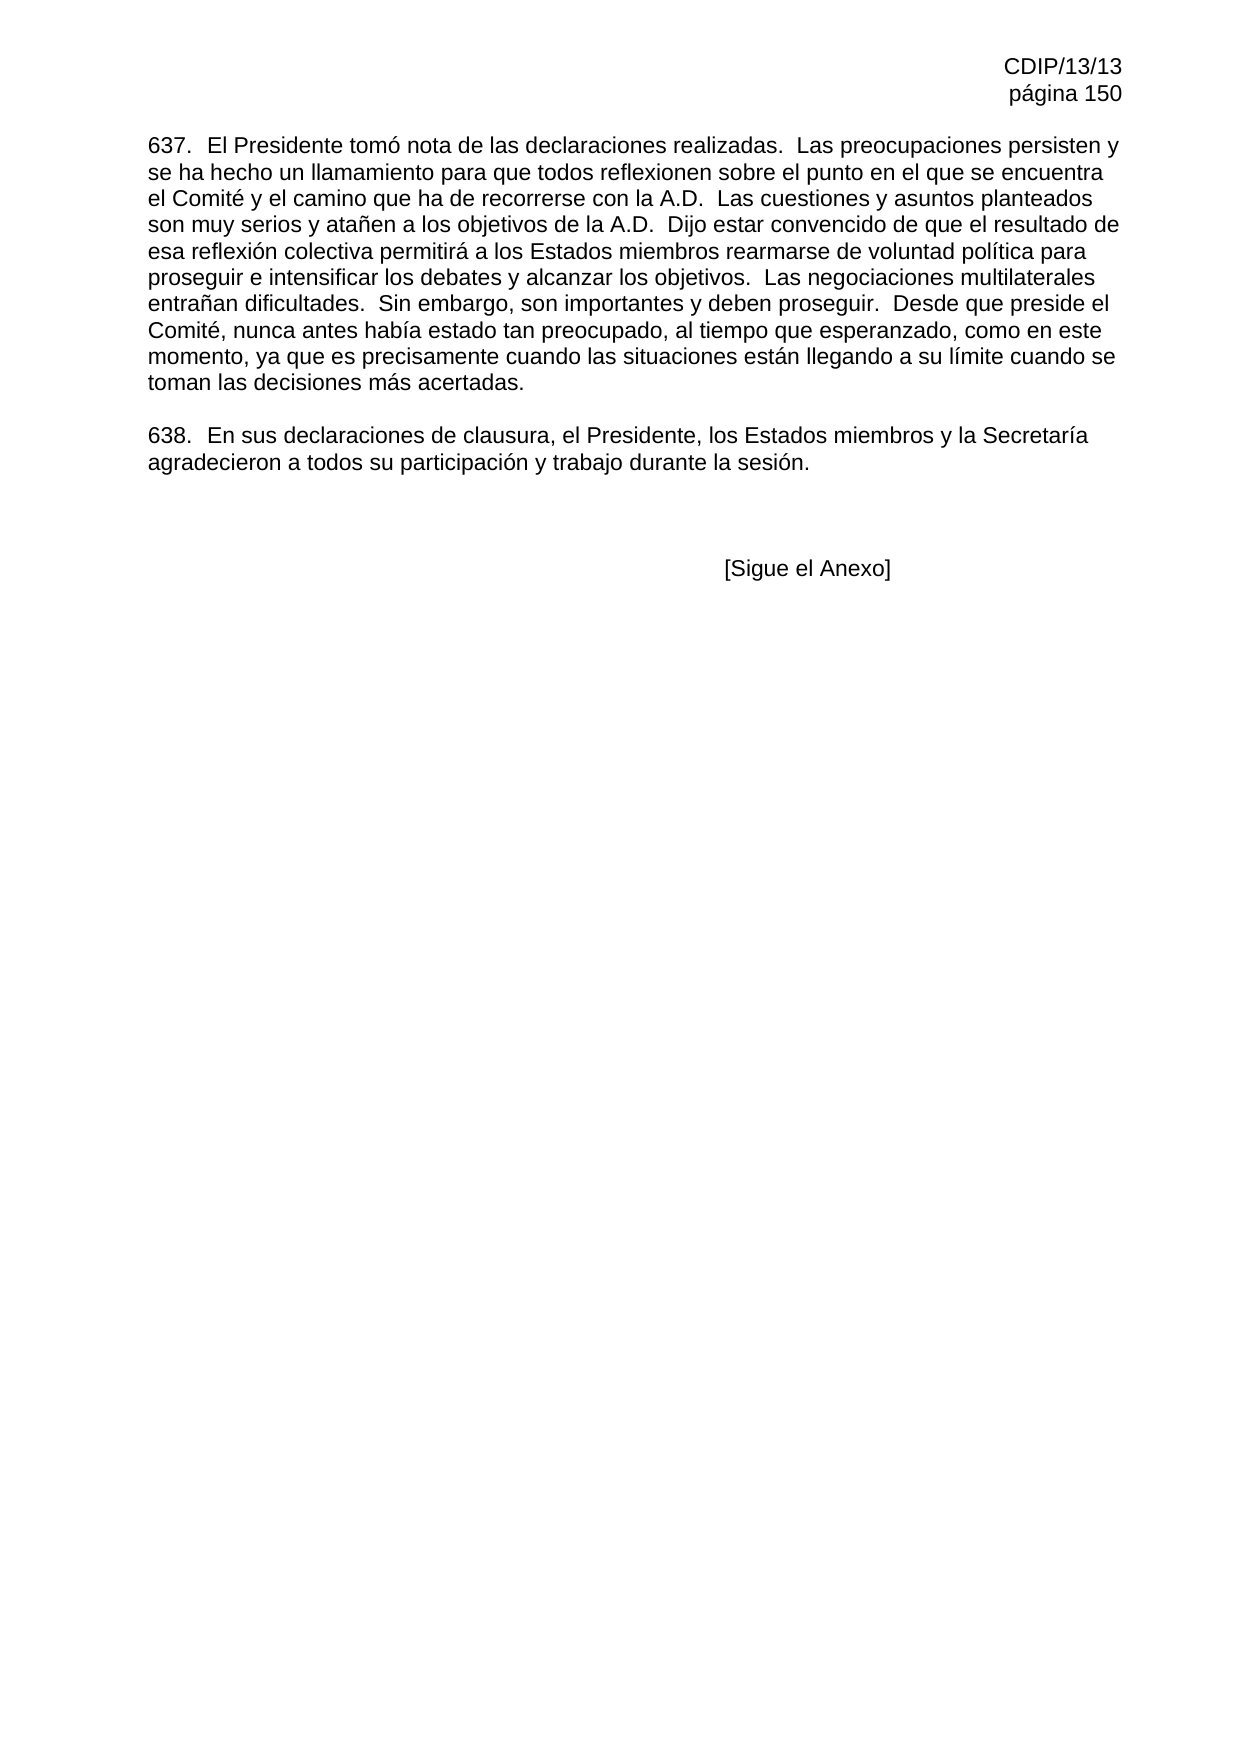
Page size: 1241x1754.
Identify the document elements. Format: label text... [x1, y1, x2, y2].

list El Presidente tomó nota de las declaraciones realizadas. Las preocupaciones persisten y se ha hecho un llamamiento para que todos reflexionen sobre el punto en el que se encuentra el Comité y el camino que ha de recorrerse con la A.D. Las cuestiones y asuntos planteados son muy serios y atañen a los objetivos de la A.D. Dijo estar convencido de que el resultado de esa reflexión colectiva permitirá a los Estados miembros rearmarse de voluntad política para proseguir e intensificar los debates y alcanzar los objetivos. Las negociaciones multilaterales entrañan dificultades. Sin embargo, son importantes y deben proseguir. Desde que preside el Comité, nunca antes había estado tan preocupado, al tiempo que esperanzado, como en este momento, ya que es precisamente cuando las situaciones están llegando a su límite cuando se toman las decisiones más acertadas. [148, 132, 1122, 396]
list En sus declaraciones de clausura, el Presidente, los Estados miembros y la Secretaría agradecieron a todos su participación y trabajo durante la sesión. [148, 422, 1122, 475]
text [Sigue el Anexo] [724, 554, 1122, 581]
